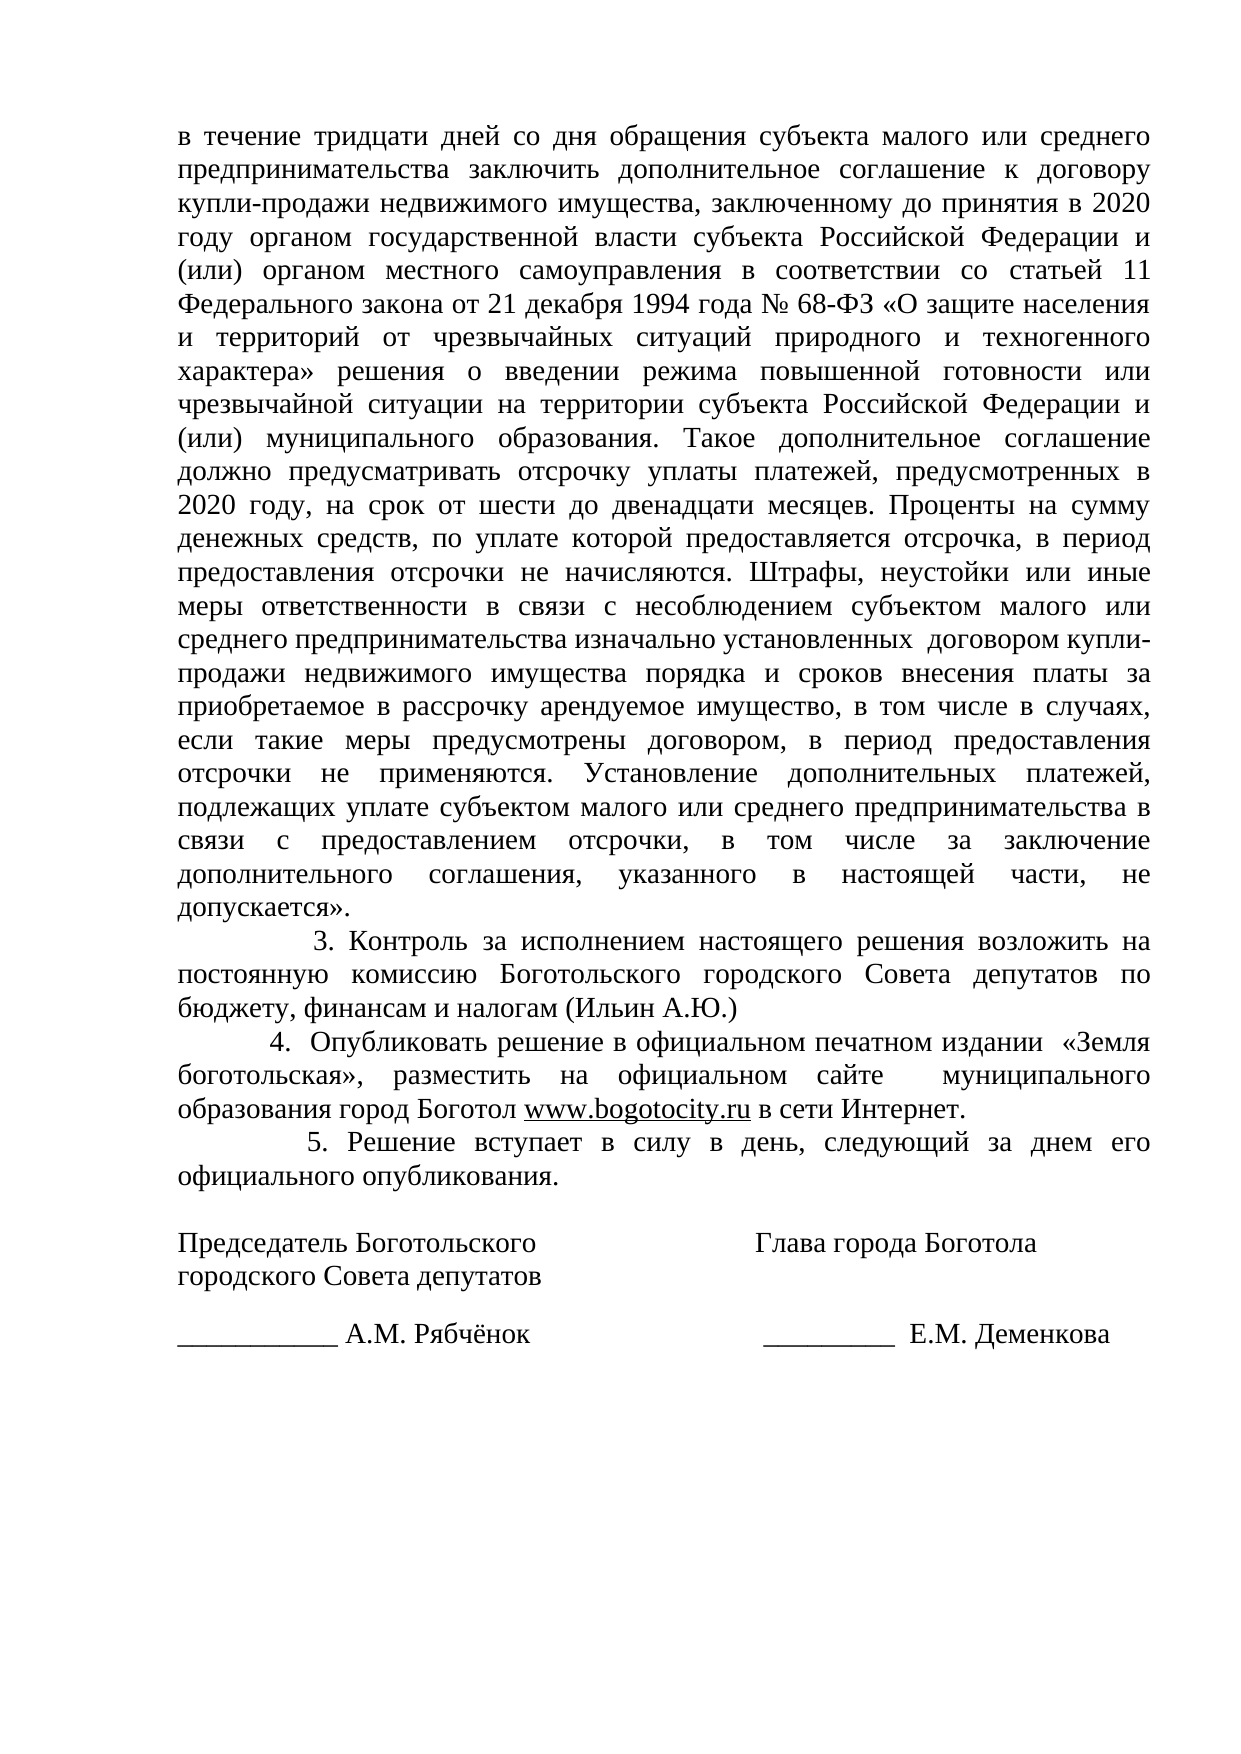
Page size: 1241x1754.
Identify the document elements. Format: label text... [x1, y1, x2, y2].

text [177, 118, 1152, 923]
text Председатель Боготольского Глава города Боготола [177, 1225, 1152, 1258]
text городского Совета депутатов [177, 1258, 1152, 1292]
text 4. Опубликовать решение в официальном печатном издании «Земля боготольская», разместить на официальном сайте муниципального образования город Боготол www.bogotocity.ru в сети Интернет. [177, 1024, 1152, 1124]
text 3. Контроль за исполнением настоящего решения возложить на постоянную комиссию Боготольского городского Совета депутатов по бюджету, финансам и налогам (Ильин А.Ю.) [177, 923, 1152, 1024]
text 5. Решение вступает в силу в день, следующий за днем его официального опубликования. [177, 1124, 1152, 1191]
text ___________ А.М. Рябчёнок _________ Е.М. Деменкова [177, 1292, 1152, 1350]
